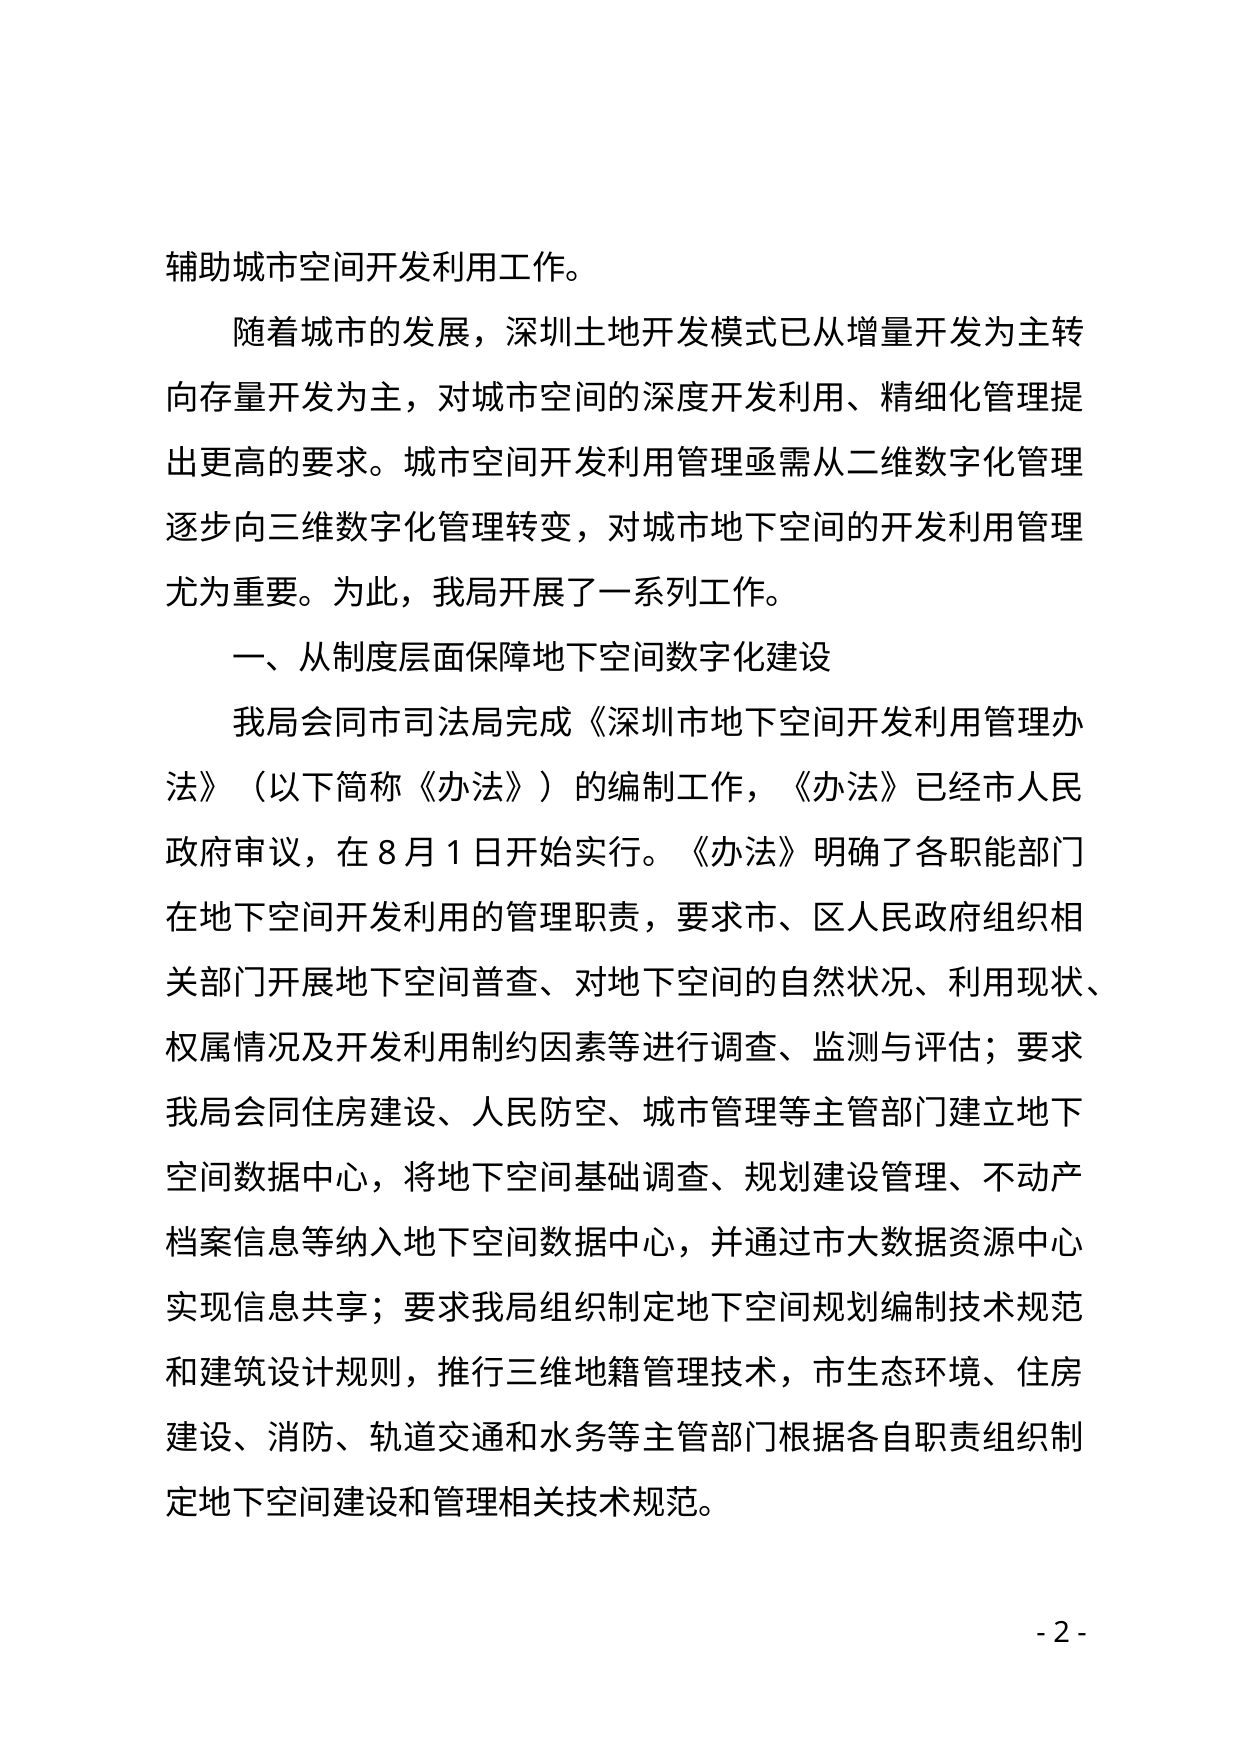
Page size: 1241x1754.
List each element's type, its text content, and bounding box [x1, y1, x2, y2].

list 我局会同市司法局完成《深圳市地下空间开发利用管理办法》（以下简称《办法》）的编制工作，《办法》已经市人民政府审议，在8月1日开始实行。《办法》明确了各职能部门在地下空间开发利用的管理职责，要求市、区人民政府组织相关部门开展地下空间普查、对地下空间的自然状况、利用现状、权属情况及开发利用制约因素等进行调查、监测与评估；要求我局会同住房建设、人民防空、城市管理等主管部门建立地下空间数据中心，将地下空间基础调查、规划建设管理、不动产档案信息等纳入地下空间数据中心，并通过市大数据资源中心实现信息共享；要求我局组织制定地下空间规划编制技术规范和建筑设计规则，推行三维地籍管理技术，市生态环境、住房建设、消防、轨道交通和水务等主管部门根据各自职责组织制定地下空间建设和管理相关技术规范。 [165, 688, 1087, 1533]
list 随着城市的发展，深圳土地开发模式已从增量开发为主转向存量开发为主，对城市空间的深度开发利用、精细化管理提出更高的要求。城市空间开发利用管理亟需从二维数字化管理逐步向三维数字化管理转变，对城市地下空间的开发利用管理尤为重要。为此，我局开展了一系列工作。 [165, 298, 1087, 623]
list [165, 233, 1087, 298]
list 从制度层面保障地下空间数字化建设 [165, 623, 1087, 688]
